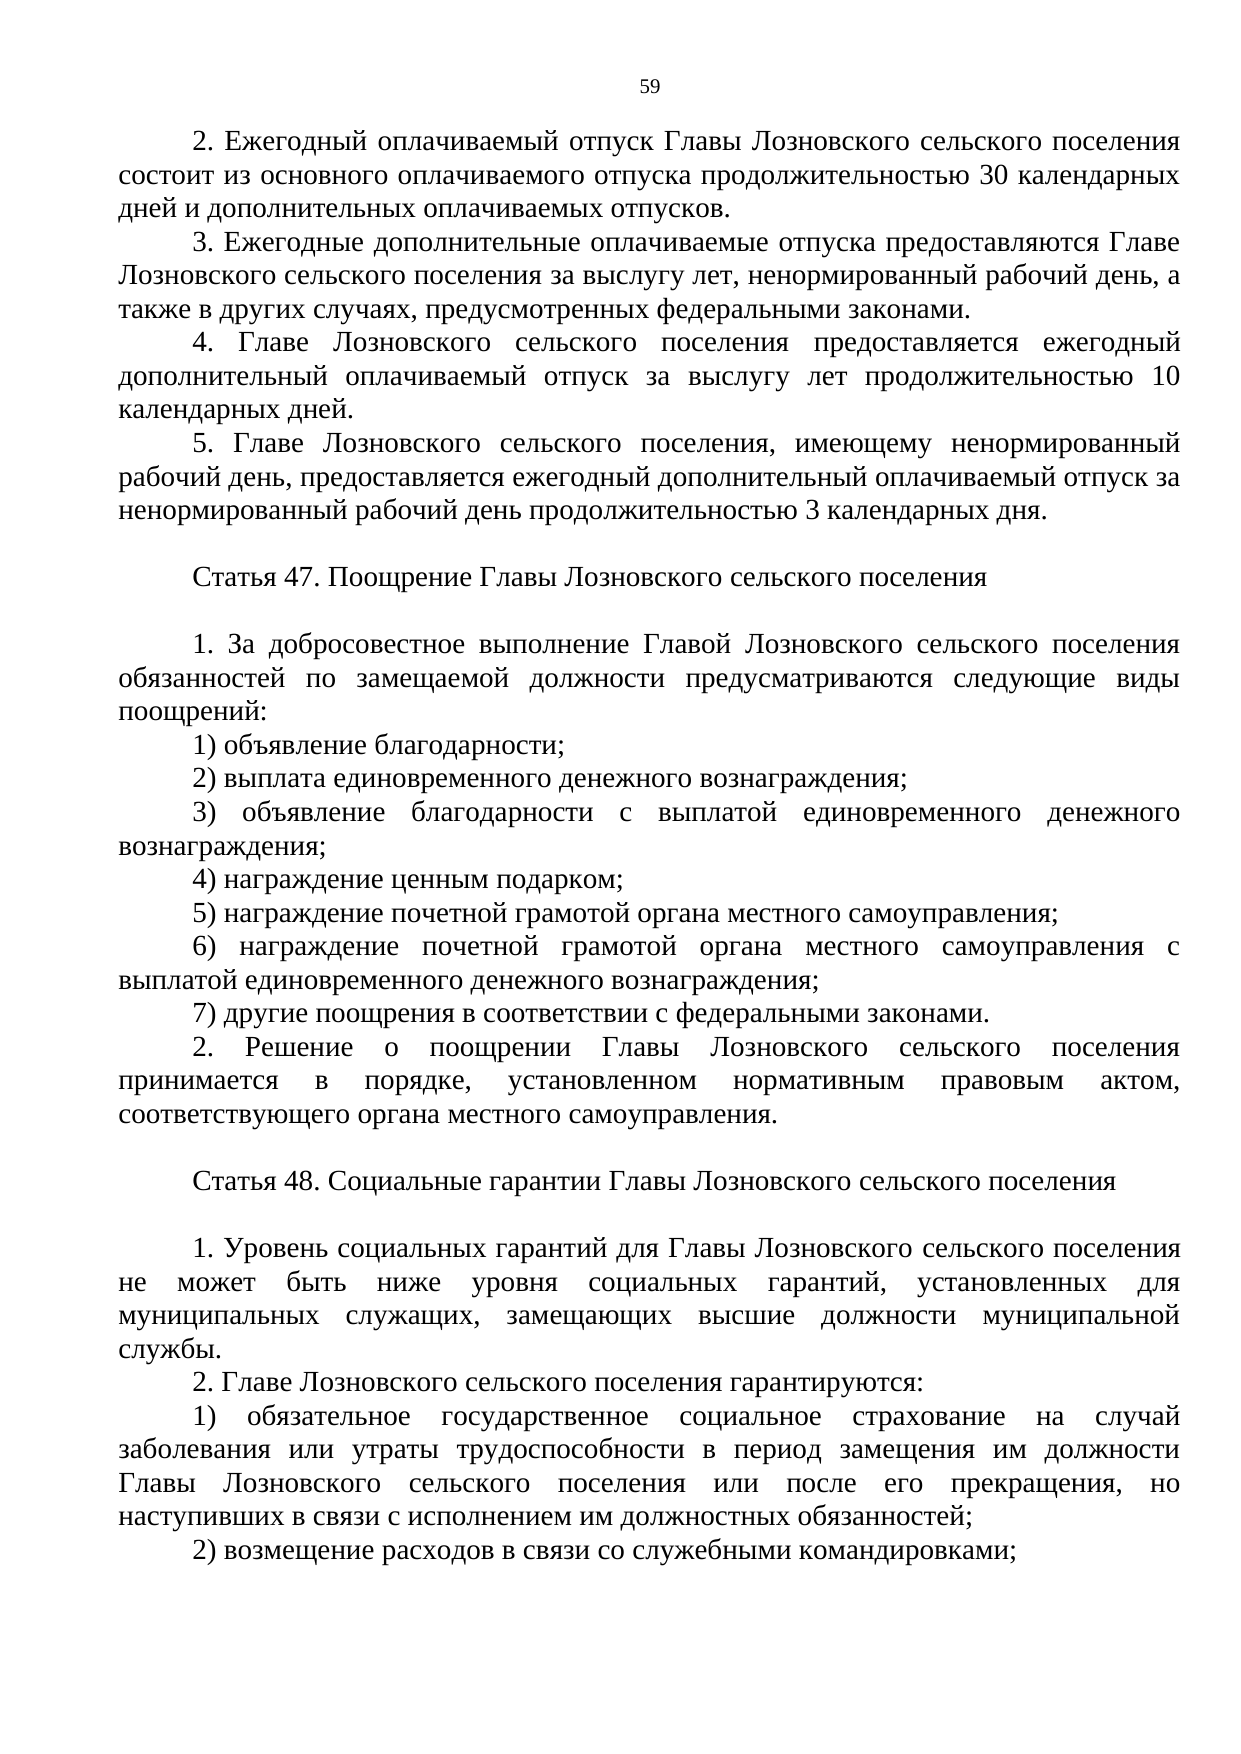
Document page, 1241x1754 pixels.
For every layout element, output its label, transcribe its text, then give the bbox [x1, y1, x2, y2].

text 1. За добросовестное выполнение Главой Лозновского сельского поселения обязанностей по замещаемой должности предусматриваются следующие виды поощрений: [118, 626, 1181, 727]
text 3. Ежегодные дополнительные оплачиваемые отпуска предоставляются Главе Лозновского сельского поселения за выслугу лет, ненормированный рабочий день, а также в других случаях, предусмотренных федеральными законами. [118, 224, 1181, 324]
text 3) объявление благодарности с выплатой единовременного денежного вознаграждения; [118, 794, 1181, 861]
text 2) возмещение расходов в связи со служебными командировками; [118, 1532, 1181, 1566]
text 7) другие поощрения в соответствии с федеральными законами. [118, 995, 1181, 1029]
text 2. Главе Лозновского сельского поселения гарантируются: [118, 1364, 1181, 1398]
text 1. Уровень социальных гарантий для Главы Лозновского сельского поселения не может быть ниже уровня социальных гарантий, установленных для муниципальных служащих, замещающих высшие должности муниципальной службы. [118, 1230, 1181, 1364]
text 4. Главе Лозновского сельского поселения предоставляется ежегодный дополнительный оплачиваемый отпуск за выслугу лет продолжительностью 10 календарных дней. [118, 324, 1181, 425]
text 5. Главе Лозновского сельского поселения, имеющему ненормированный рабочий день, предоставляется ежегодный дополнительный оплачиваемый отпуск за ненормированный рабочий день продолжительностью 3 календарных дня. [118, 425, 1181, 526]
text 5) награждение почетной грамотой органа местного самоуправления; [118, 895, 1181, 928]
text 1) объявление благодарности; [118, 727, 1181, 761]
text 4) награждение ценным подарком; [118, 861, 1181, 895]
text 2. Решение о поощрении Главы Лозновского сельского поселения принимается в порядке, установленном нормативным правовым актом, соответствующего органа местного самоуправления. [118, 1029, 1181, 1129]
text 6) награждение почетной грамотой органа местного самоуправления с выплатой единовременного денежного вознаграждения; [118, 928, 1181, 995]
text Статья 48. Социальные гарантии Главы Лозновского сельского поселения [118, 1163, 1181, 1197]
text Статья 47. Поощрение Главы Лозновского сельского поселения [118, 559, 1181, 593]
text 1) обязательное государственное социальное страхование на случай заболевания или утраты трудоспособности в период замещения им должности Главы Лозновского сельского поселения или после его прекращения, но наступивших в связи с исполнением им должностных обязанностей; [118, 1398, 1181, 1532]
text 2) выплата единовременного денежного вознаграждения; [118, 761, 1181, 794]
text 2. Ежегодный оплачиваемый отпуск Главы Лозновского сельского поселения состоит из основного оплачиваемого отпуска продолжительностью 30 календарных дней и дополнительных оплачиваемых отпусков. [118, 123, 1181, 224]
